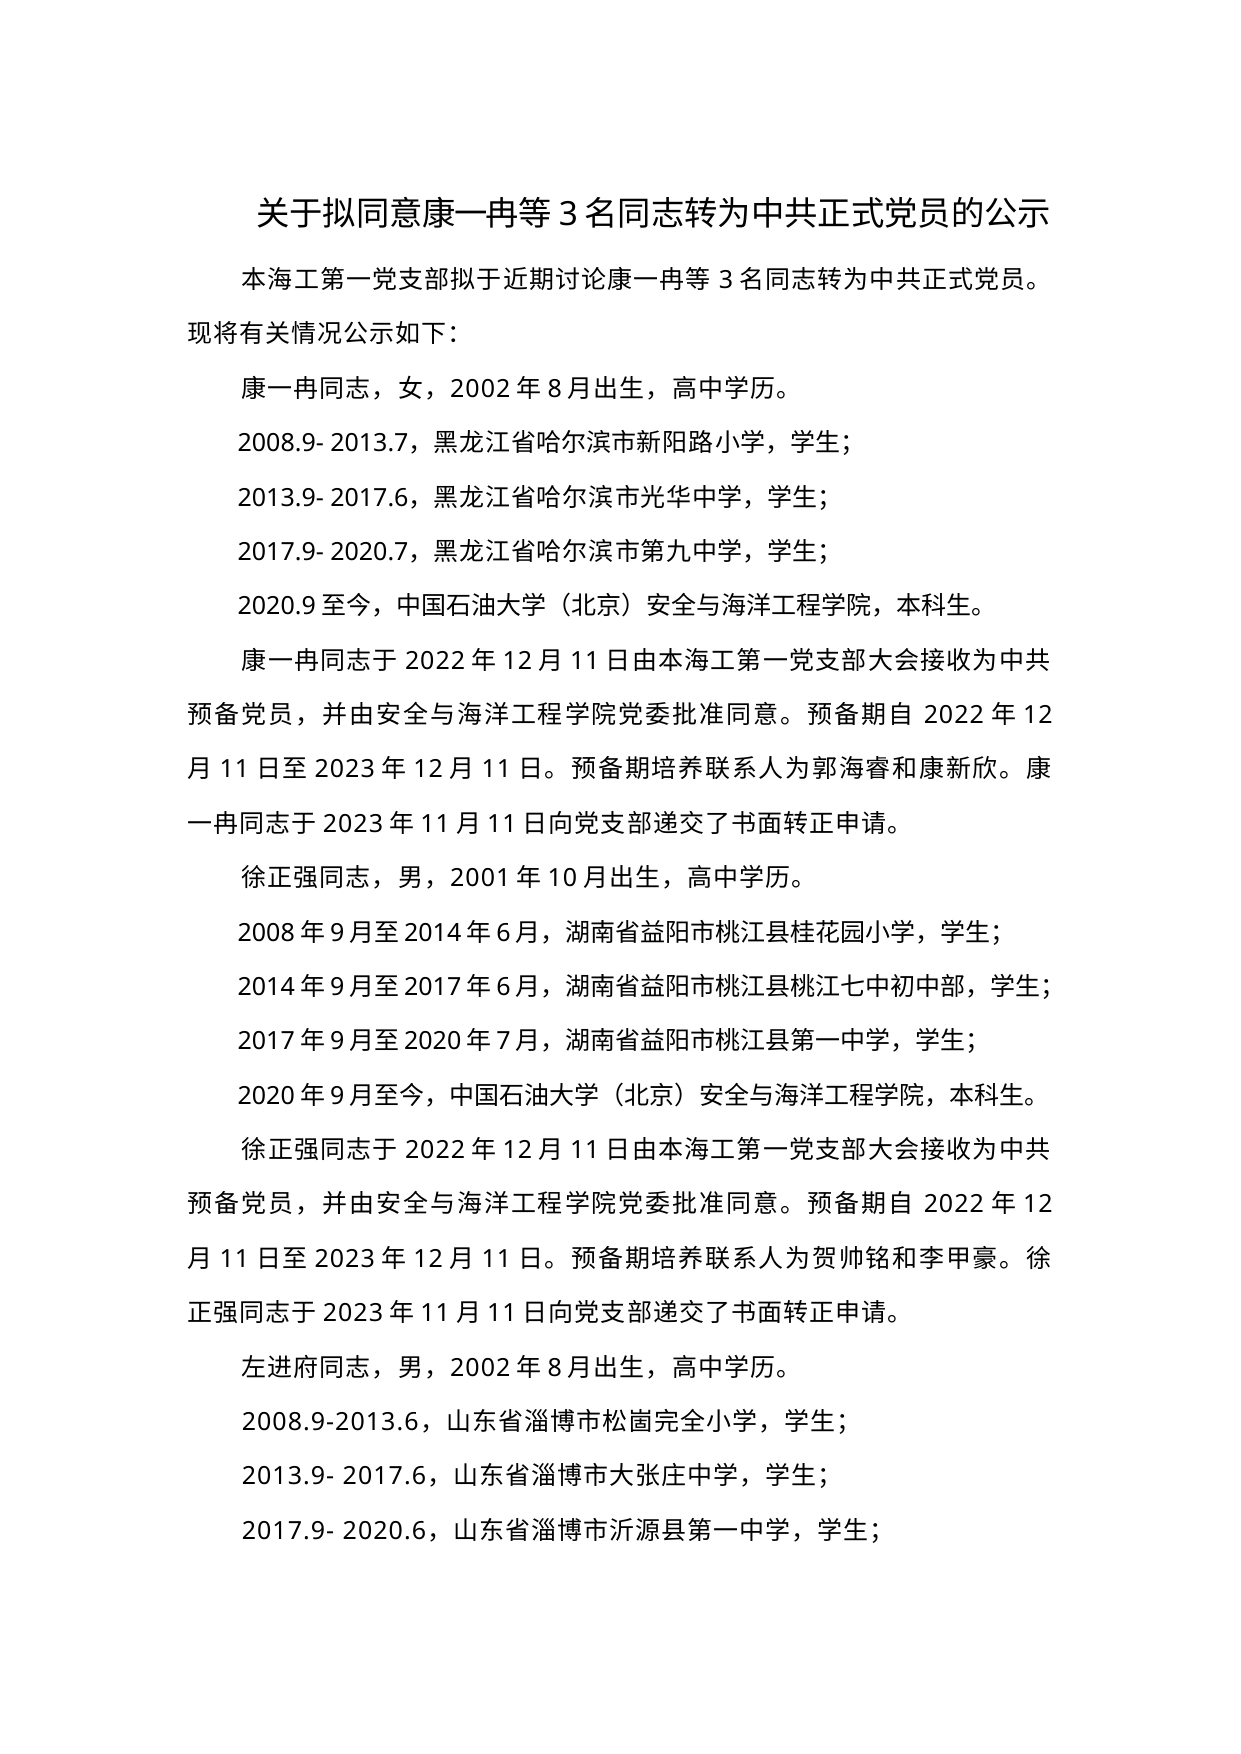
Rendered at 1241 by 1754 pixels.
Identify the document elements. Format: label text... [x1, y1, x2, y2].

text 2017.9- 2020.7，黑龙江省哈尔滨市第九中学，学生； [187, 531, 1053, 568]
text 2008年9月至2014年6月，湖南省益阳市桃江县桂花园小学，学生； [187, 912, 1053, 948]
text 本海工第一党支部拟于近期讨论康一冉等3名同志转为中共正式党员。现将有关情况公示如下： [187, 259, 1053, 350]
text 关于拟同意康一冉等3名同志转为中共正式党员的公示 [187, 178, 1053, 243]
text 2020.9至今，中国石油大学（北京）安全与海洋工程学院，本科生。 [187, 586, 1053, 622]
text 康一冉同志于2022年12月11日由本海工第一党支部大会接收为中共预备党员，并由安全与海洋工程学院党委批准同意。预备期自2022年12月11日至2023年12月11日。预备期培养联系人为郭海睿和康新欣。康一冉同志于2023年11月11日向党支部递交了书面转正申请。 [187, 640, 1053, 839]
text 徐正强同志，男，2001年10月出生，高中学历。 [187, 858, 1053, 894]
text 徐正强同志于2022年12月11日由本海工第一党支部大会接收为中共预备党员，并由安全与海洋工程学院党委批准同意。预备期自2022年12月11日至2023年12月11日。预备期培养联系人为贺帅铭和李甲豪。徐正强同志于2023年11月11日向党支部递交了书面转正申请。 [187, 1129, 1053, 1329]
text 2020年9月至今，中国石油大学（北京）安全与海洋工程学院，本科生。 [187, 1075, 1053, 1111]
text 康一冉同志，女，2002年8月出生，高中学历。 [187, 368, 1053, 404]
text 2008.9- 2013.7，黑龙江省哈尔滨市新阳路小学，学生； [187, 423, 1053, 459]
text 2014年9月至2017年6月，湖南省益阳市桃江县桃江七中初中部，学生； [187, 966, 1053, 1003]
text 2017年9月至2020年7月，湖南省益阳市桃江县第一中学，学生； [187, 1021, 1053, 1057]
text 2017.9- 2020.6，山东省淄博市沂源县第一中学，学生； [187, 1510, 1053, 1546]
text 2013.9- 2017.6，山东省淄博市大张庄中学，学生； [187, 1456, 1053, 1492]
text 2008.9-2013.6，山东省淄博市松崮完全小学，学生； [187, 1401, 1053, 1438]
text 2013.9- 2017.6，黑龙江省哈尔滨市光华中学，学生； [187, 477, 1053, 513]
text 左进府同志，男，2002年8月出生，高中学历。 [187, 1347, 1053, 1383]
